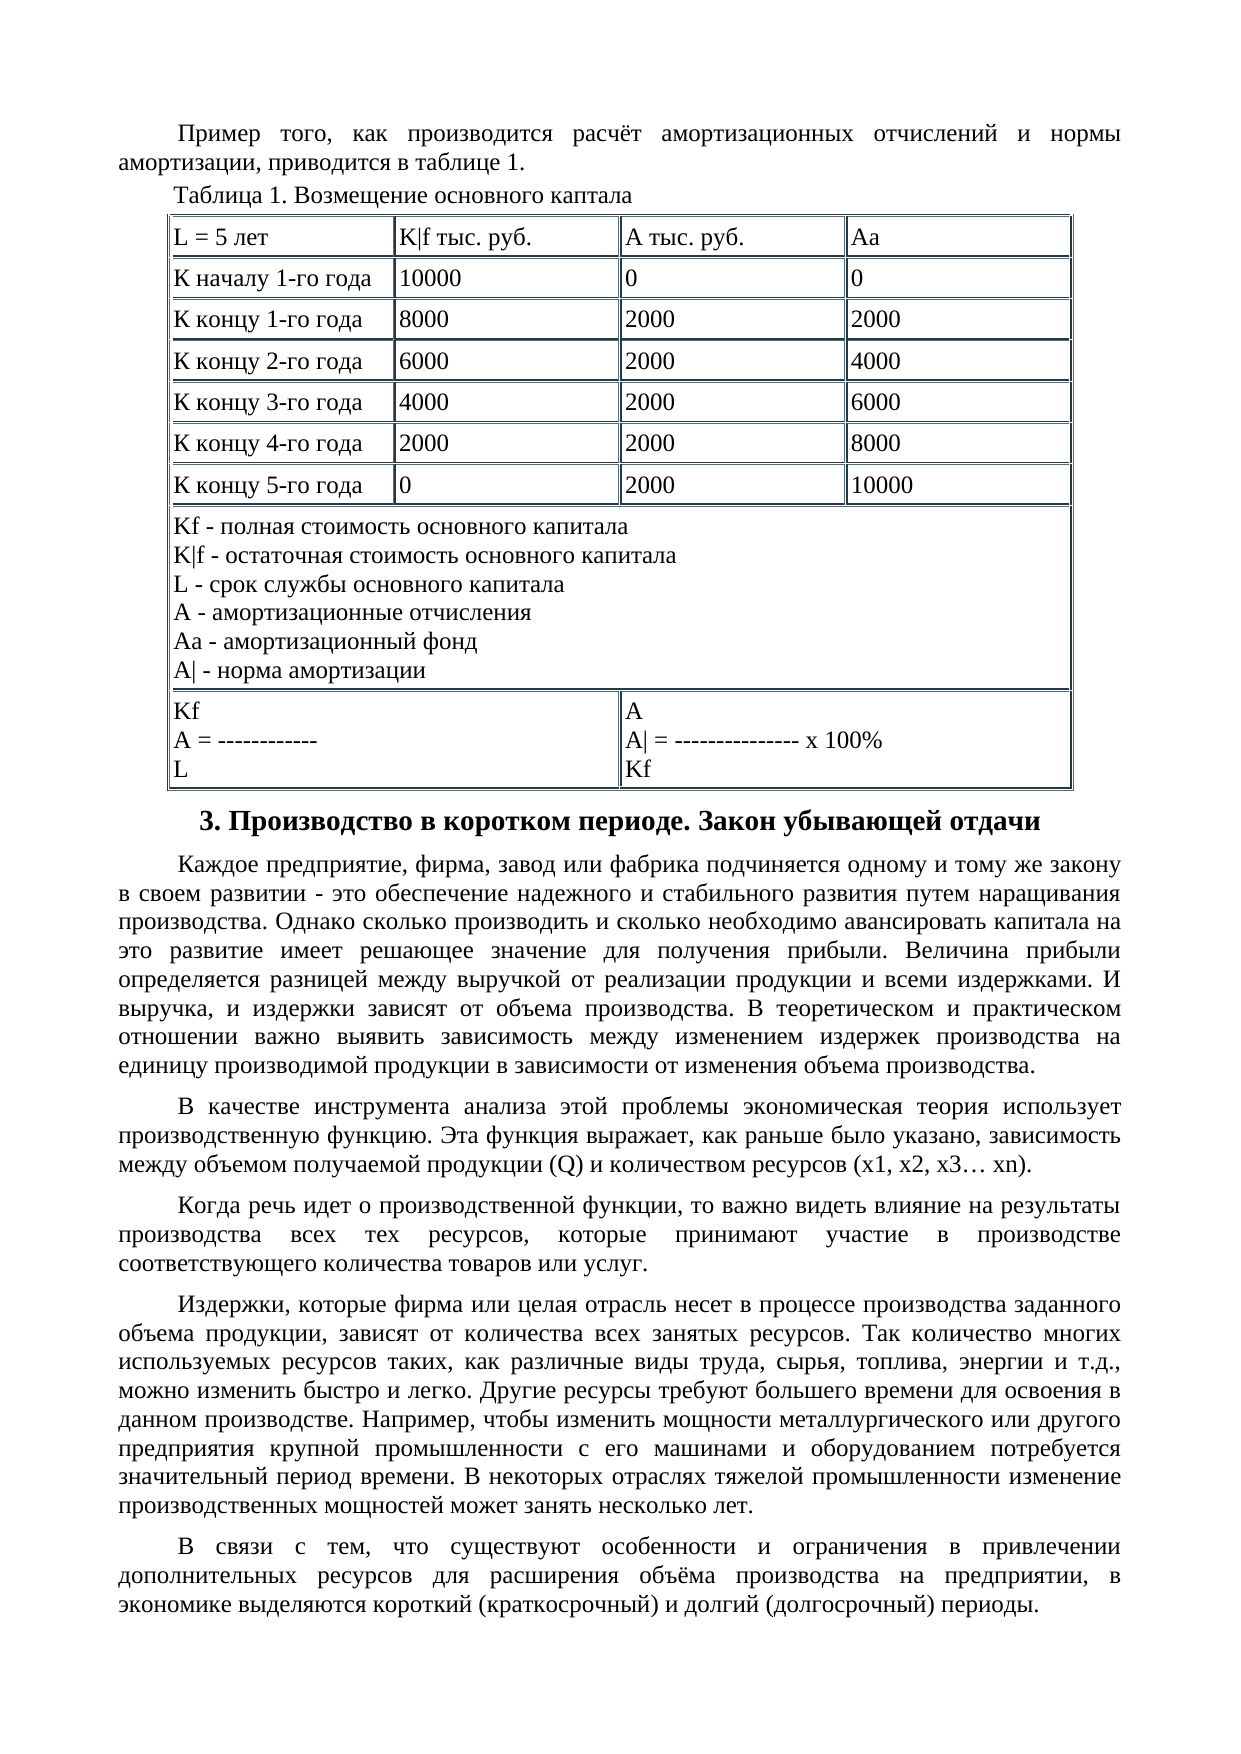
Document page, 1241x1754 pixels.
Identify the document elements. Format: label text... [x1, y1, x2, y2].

table_cell 10000 [846, 462, 1072, 503]
text Издержки, которые фирма или целая отрасль несет в процессе производства заданного объема продукции, зависят от количества всех занятых ресурсов. Так количество многих используемых ресурсов таких, как различные виды труда, сырья, топлива, энергии и т.д., можно изменить быстро и легко. Другие ресурсы требуют большего времени для освоения в данном производстве. Например, чтобы изменить мощности металлургического или другого предприятия крупной промышленности с его машинами и оборудованием потребуется значительный период времени. В некоторых отраслях тяжелой промышленности изменение производственных мощностей может занять несколько лет. [118, 1289, 1122, 1519]
table_cell Kf A = ------------ L [170, 688, 620, 787]
table_cell 10000 [396, 259, 618, 296]
table_cell К концу 5-го года [168, 462, 394, 503]
table_cell 8000 [846, 421, 1072, 462]
table_cell Aa [846, 214, 1072, 255]
text В связи с тем, что существуют особенности и ограничения в привлечении дополнительных ресурсов для расширения объёма производства на предприятии, в экономике выделяются короткий (краткосрочный) и долгий (долгосрочный) периоды. [118, 1531, 1122, 1618]
text В качестве инструмента анализа этой проблемы экономическая теория использует производственную функцию. Эта функция выражает, как раньше было указано, зависимость между объемом получаемой продукции (Q) и количеством ресурсов (x1, x2, x3… xn). [118, 1091, 1122, 1178]
table_cell 2000 [622, 341, 844, 379]
table_cell К началу 1-го года [170, 255, 393, 296]
table_cell 0 [848, 255, 1071, 296]
table_cell 6000 [848, 379, 1071, 421]
table_cell К концу 1-го года [170, 296, 393, 338]
table_cell 0 [622, 259, 844, 296]
table_cell K|f тыс. руб. [396, 217, 618, 255]
table_cell К концу 2-го года [168, 338, 393, 379]
table_cell 2000 [622, 300, 844, 338]
table_cell A A| = --------------- x 100% Kf [620, 688, 1071, 787]
text Пример того, как производится расчёт амортизационных отчислений и нормы амортизации, приводится в таблице 1. [118, 118, 1122, 176]
table_cell 2000 [848, 296, 1071, 338]
table_cell 4000 [396, 383, 618, 421]
table_cell Kf - полная стоимость основного капитала K|f - остаточная стоимость основного капитала L - срок службы основного капитала A - амортизационные отчисления Aa - амортизационный фонд A| - норма амортизации [170, 503, 1071, 688]
table_cell 0 [396, 465, 618, 503]
table_cell К концу 3-го года [170, 379, 393, 421]
table_cell 4000 [848, 338, 1072, 379]
table_cell 2000 [622, 383, 844, 421]
table_cell К концу 4-го года [168, 421, 394, 462]
text Когда речь идет о производственной функции, то важно видеть влияние на результаты производства всех тех ресурсов, которые принимают участие в производстве соответствующего количества товаров или услуг. [118, 1190, 1122, 1276]
table_cell 6000 [396, 341, 618, 379]
table_cell L = 5 лет [168, 214, 394, 255]
table_cell 2000 [622, 465, 844, 503]
table_cell 2000 [622, 424, 844, 462]
table_header Таблица 1. Возмещение основного каптала [168, 176, 1072, 214]
table_cell 2000 [396, 424, 618, 462]
table_cell A тыс. руб. [622, 217, 844, 255]
table_cell 8000 [396, 300, 618, 338]
text 3. Производство в коротком периоде. Закон убывающей отдачи [118, 803, 1122, 836]
text Каждое предприятие, фирма, завод или фабрика подчиняется одному и тому же закону в своем развитии - это обеспечение надежного и стабильного развития путем наращивания производства. Однако сколько производить и сколько необходимо авансировать капитала на это развитие имеет решающее значение для получения прибыли. Величина прибыли определяется разницей между выручкой от реализации продукции и всеми издержками. И выручка, и издержки зависят от объема производства. В теоретическом и практическом отношении важно выявить зависимость между изменением издержек производства на единицу производимой продукции в зависимости от изменения объема производства. [118, 849, 1122, 1079]
